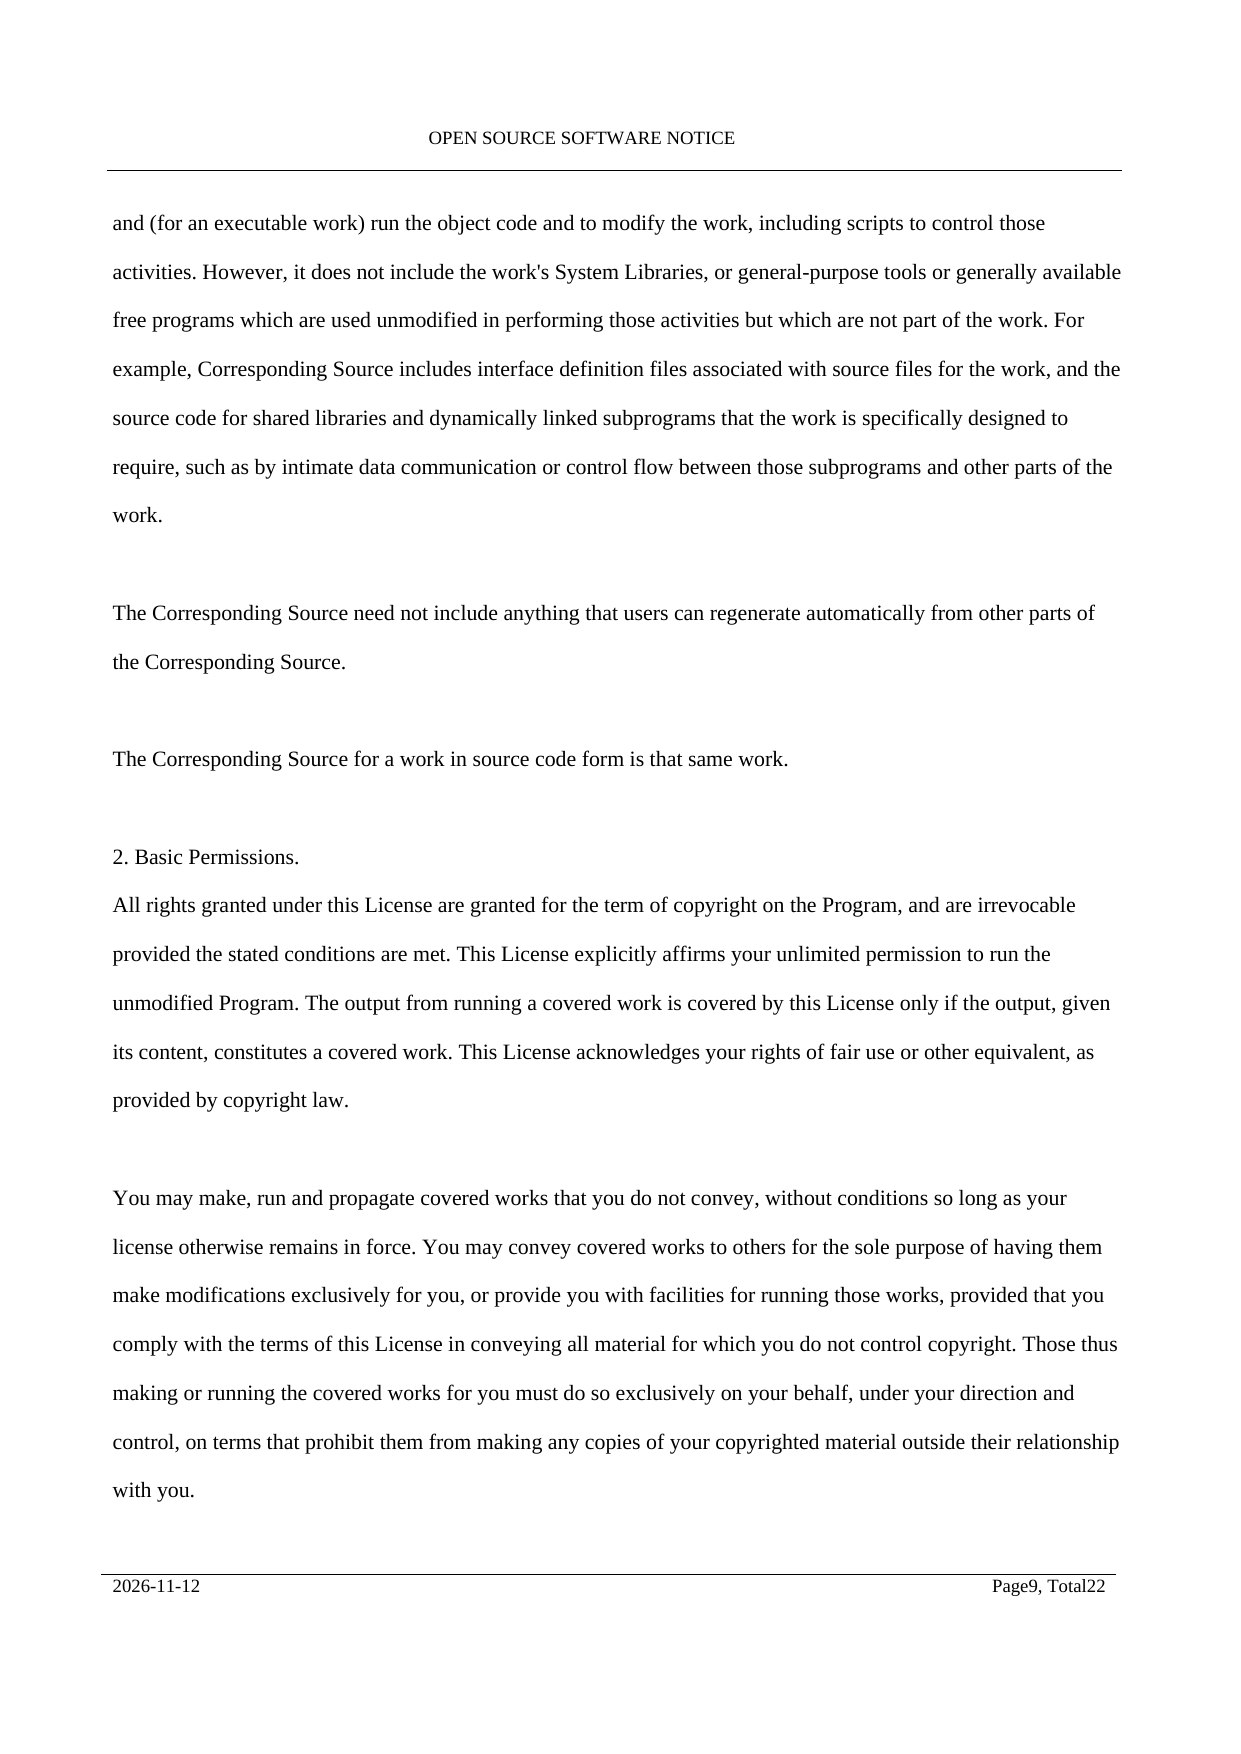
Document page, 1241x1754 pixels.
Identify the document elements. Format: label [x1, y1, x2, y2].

text [112, 206, 1128, 1506]
